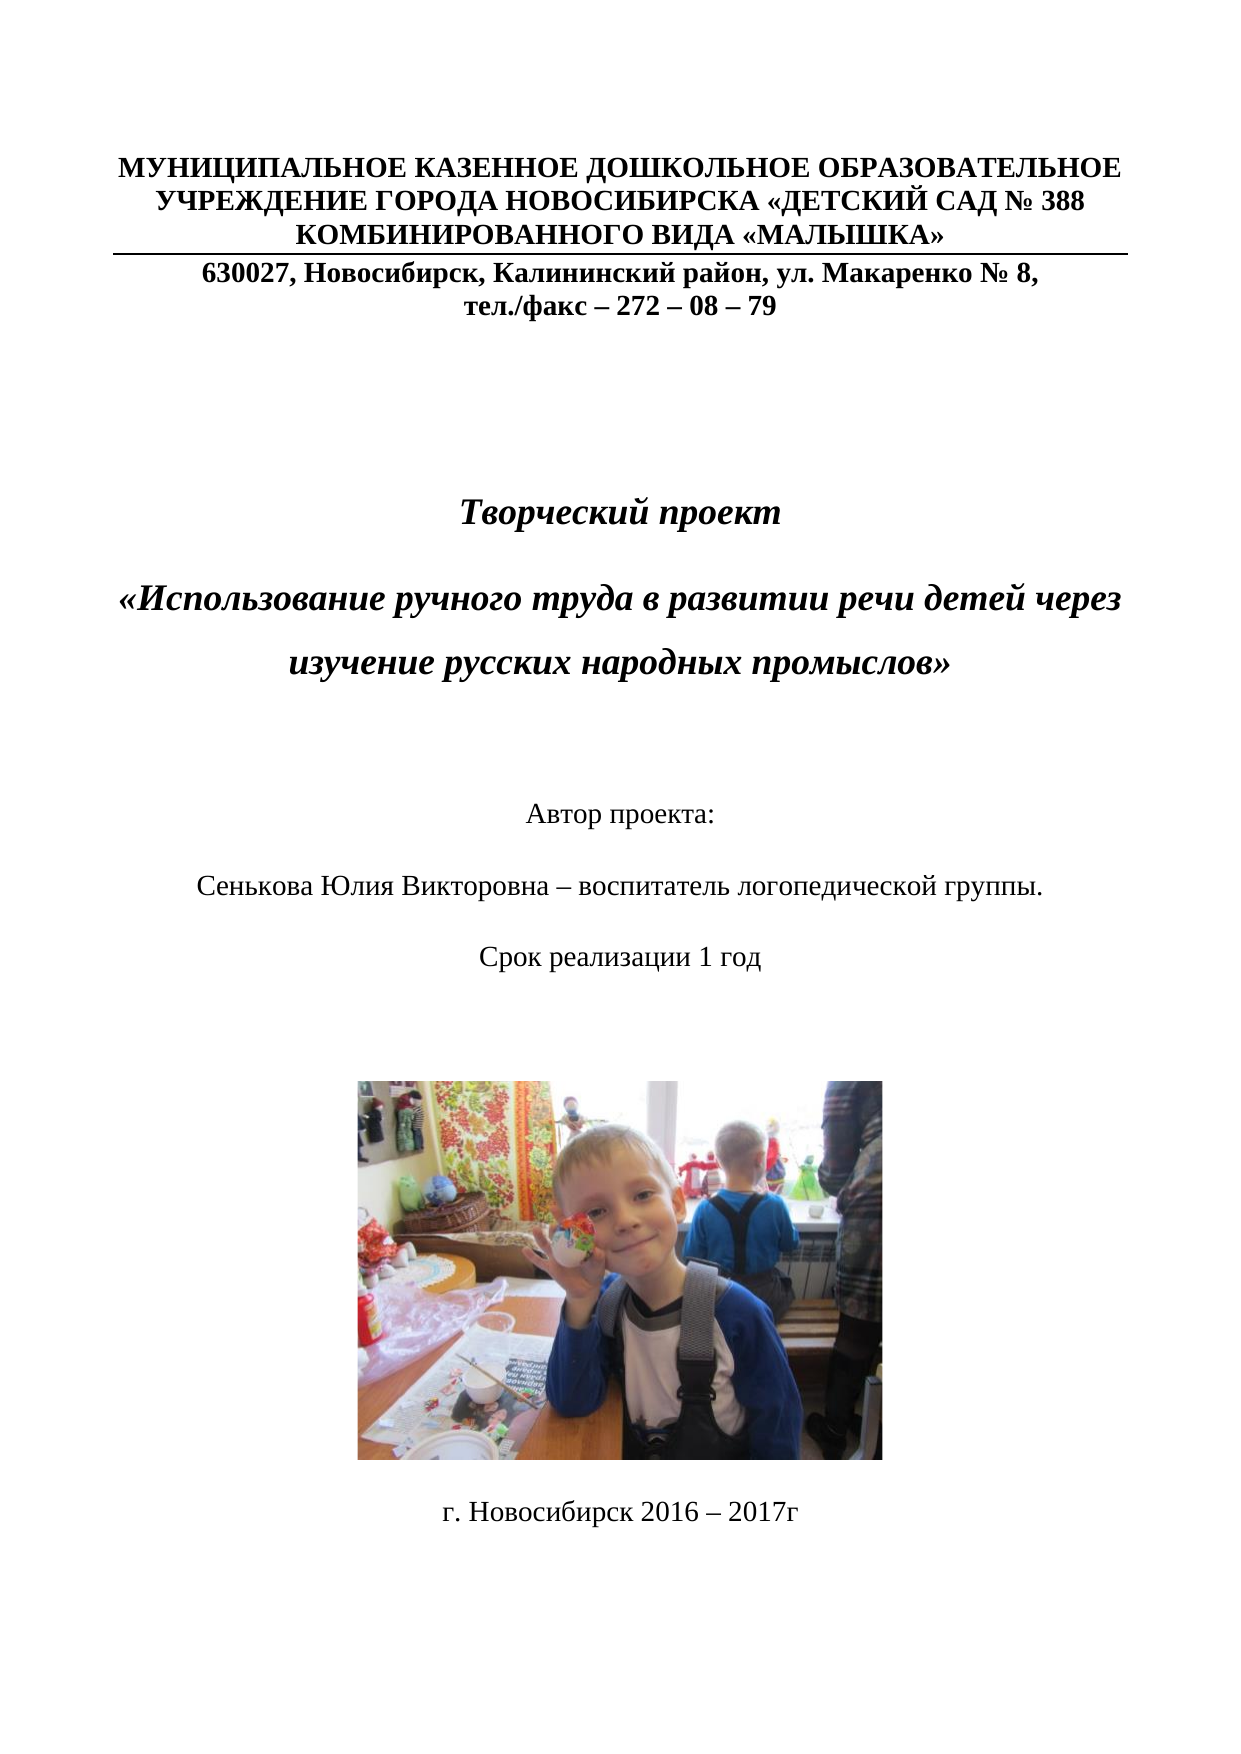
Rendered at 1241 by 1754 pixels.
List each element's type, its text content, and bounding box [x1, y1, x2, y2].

text Творческий проект [112, 489, 1128, 533]
text 630027, Новосибирск, Калининский район, ул. Макаренко № 8, [112, 255, 1128, 288]
text МУНИЦИПАЛЬНОЕ КАЗЕННОЕ ДОШКОЛЬНОЕ ОБРАЗОВАТЕЛЬНОЕ УЧРЕЖДЕНИЕ ГОРОДА НОВОСИБИРСКА «ДЕТСКИЙ САД № 388 КОМБИНИРОВАННОГО ВИДА «МАЛЫШКА» [112, 150, 1128, 255]
text Срок реализации 1 год [112, 939, 1128, 972]
text «Использование ручного труда в развитии речи детей через изучение русских народных промыслов» [112, 575, 1128, 683]
text Сенькова Юлия Викторовна – воспитатель логопедической группы. [112, 868, 1128, 901]
text тел./факс – 272 – 08 – 79 [112, 288, 1128, 322]
text Автор проекта: [112, 796, 1128, 830]
picture [357, 1081, 883, 1460]
text г. Новосибирск 2016 – 2017г [112, 1494, 1128, 1527]
